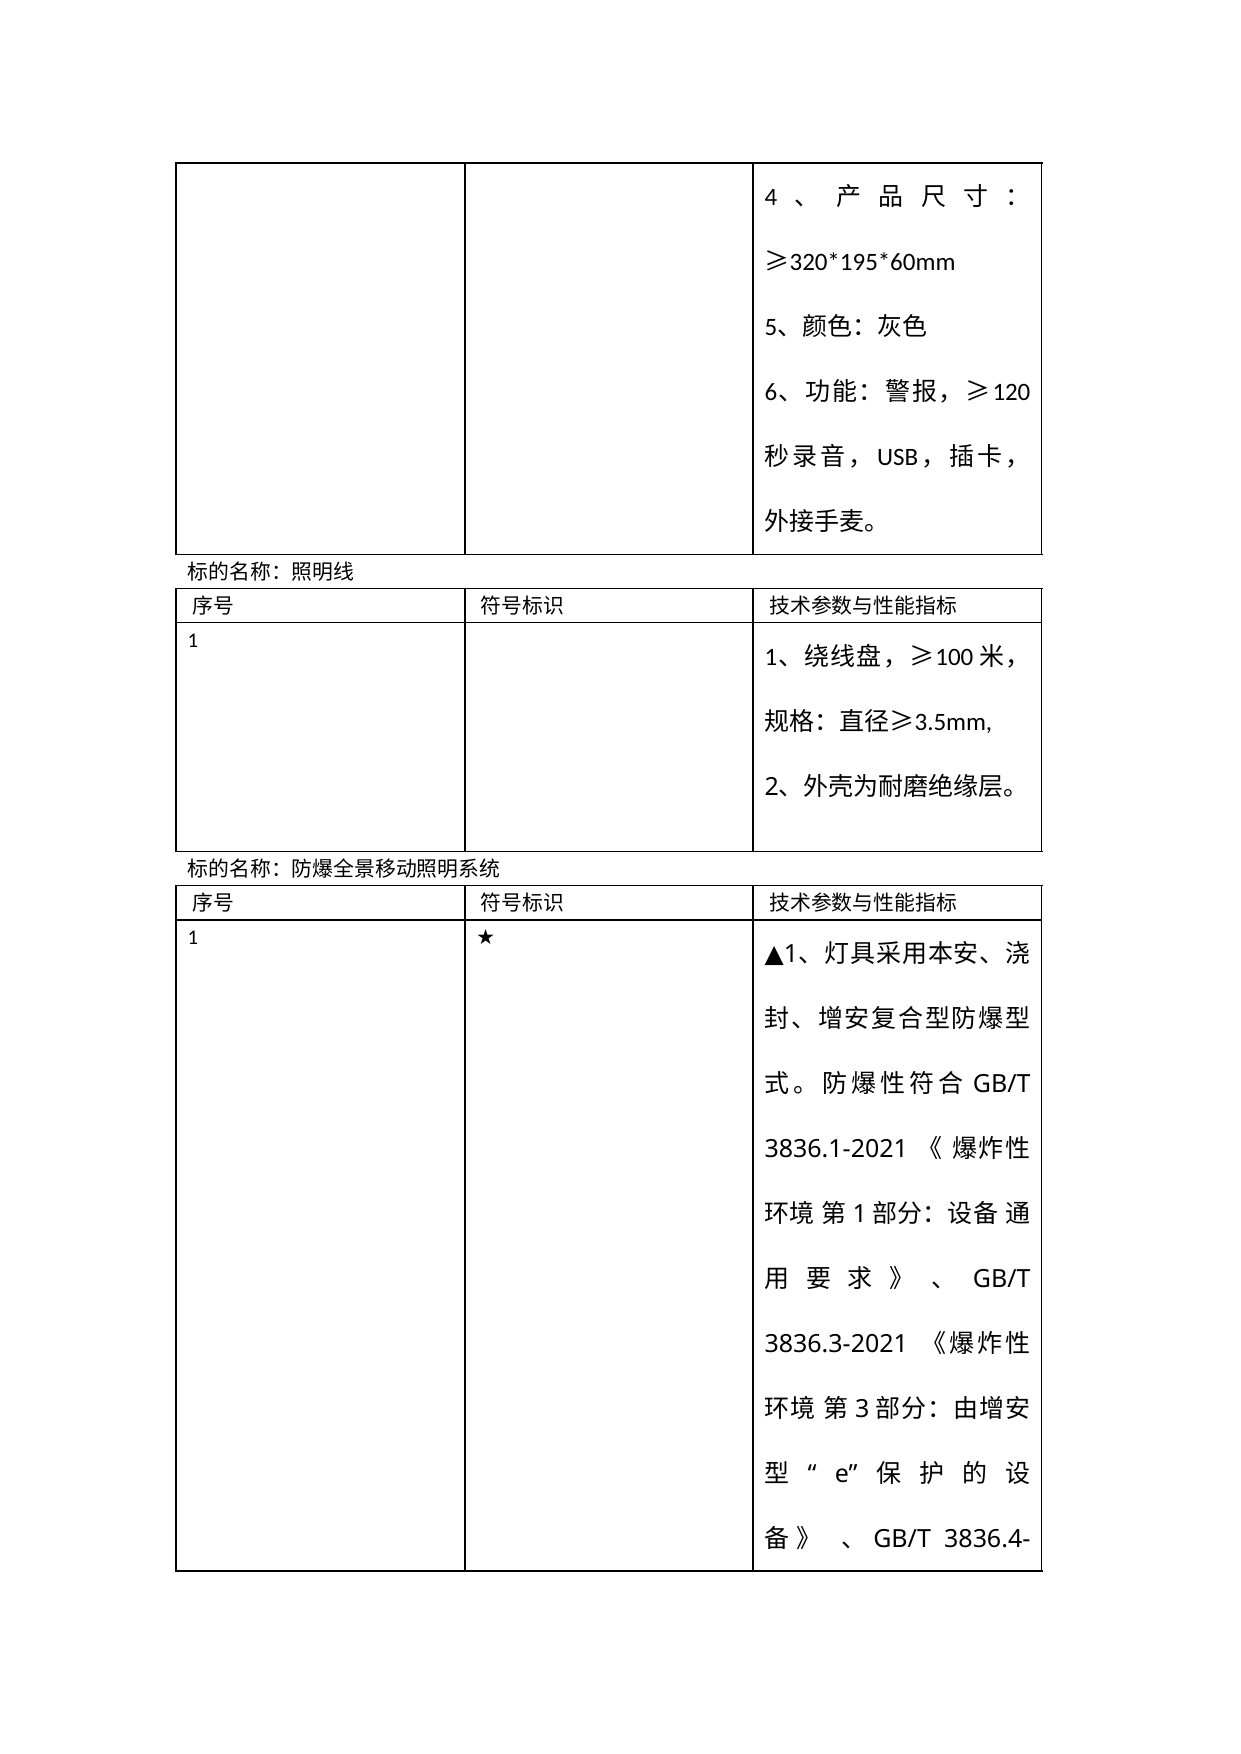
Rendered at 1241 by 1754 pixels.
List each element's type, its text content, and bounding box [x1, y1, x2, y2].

table_cell 1 [177, 623, 464, 851]
table_header 技术参数与性能指标 [754, 589, 1041, 622]
table_header 序号 [177, 589, 464, 622]
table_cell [754, 164, 1041, 553]
table_cell ★ [466, 921, 752, 1570]
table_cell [754, 921, 1041, 1570]
table_cell 1 [177, 921, 464, 1570]
table_header 技术参数与性能指标 [754, 886, 1041, 919]
table_header 符号标识 [466, 886, 752, 919]
text 标的名称：防爆全景移动照明系统 [187, 852, 1053, 885]
table_header 序号 [177, 886, 464, 919]
table_cell 1、绕线盘，≥100米，规格：直径≥3.5mm, 2、外壳为耐磨绝缘层。 [754, 623, 1041, 851]
table_cell 1 [177, 164, 464, 553]
table_cell [466, 623, 752, 851]
table_cell [466, 164, 752, 553]
text 标的名称：照明线 [187, 555, 1053, 588]
table_header 符号标识 [466, 589, 752, 622]
